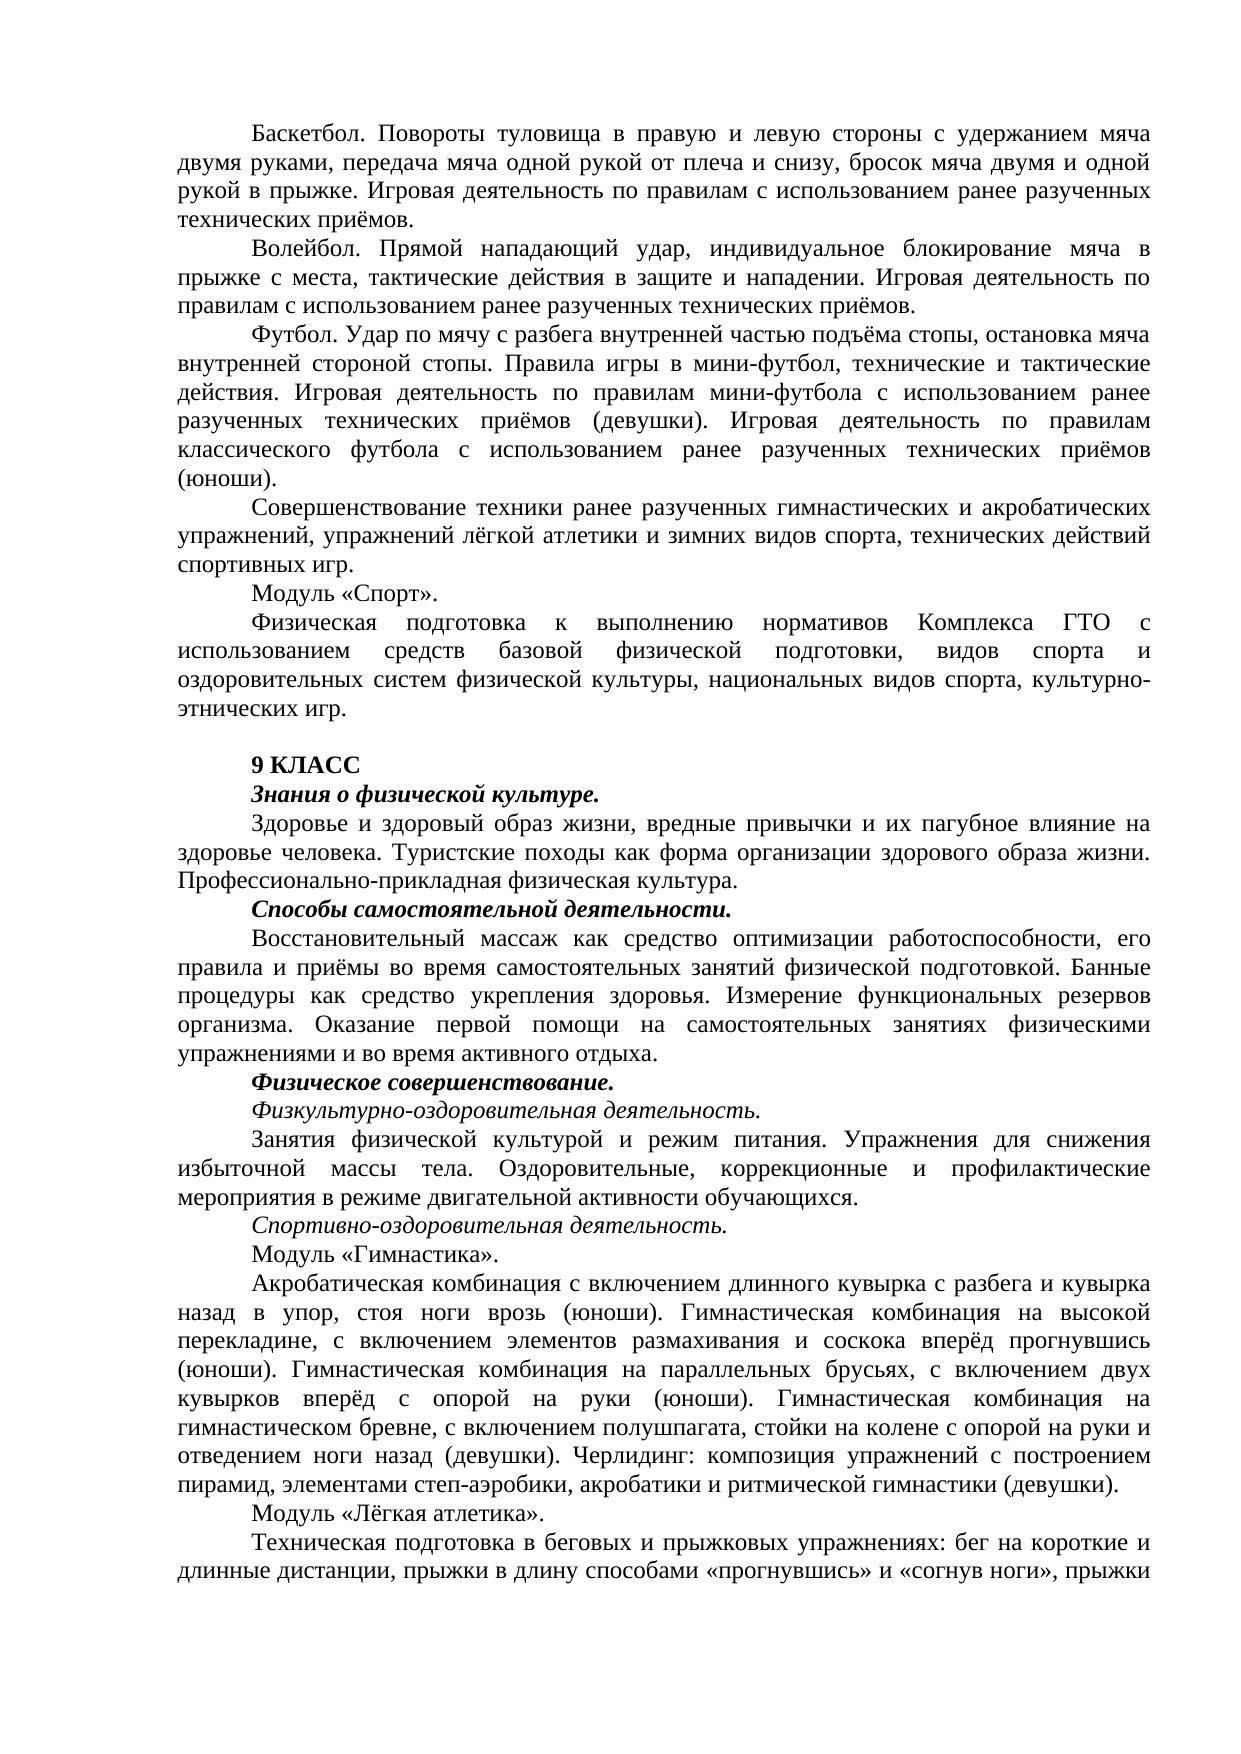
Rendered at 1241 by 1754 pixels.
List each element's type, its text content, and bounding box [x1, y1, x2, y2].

text 9 КЛАСС [177, 751, 1152, 779]
text Физкультурно-оздоровительная деятельность. [177, 1096, 1152, 1124]
text Спортивно-оздоровительная деятельность. [177, 1211, 1152, 1239]
text Совершенствование техники ранее разученных гимнастических и акробатических упражнений, упражнений лёгкой атлетики и зимних видов спорта, технических действий спортивных игр. [177, 492, 1152, 578]
text Баскетбол. Повороты туловища в правую и левую стороны с удержанием мяча двумя руками, передача мяча одной рукой от плеча и снизу, бросок мяча двумя и одной рукой в прыжке. Игровая деятельность по правилам с использованием ранее разученных технических приёмов. [177, 118, 1152, 233]
text Занятия физической культурой и режим питания. Упражнения для снижения избыточной массы тела. Оздоровительные, коррекционные и профилактические мероприятия в режиме двигательной активности обучающихся. [177, 1124, 1152, 1211]
text Акробатическая комбинация с включением длинного кувырка с разбега и кувырка назад в упор, стоя ноги врозь (юноши). Гимнастическая комбинация на высокой перекладине, с включением элементов размахивания и соскока вперёд прогнувшись (юноши). Гимнастическая комбинация на параллельных брусьях, с включением двух кувырков вперёд с опорой на руки (юноши). Гимнастическая комбинация на гимнастическом бревне, с включением полушпагата, стойки на колене с опорой на руки и отведением ноги назад (девушки). Черлидинг: композиция упражнений с построением пирамид, элементами степ-аэробики, акробатики и ритмической гимнастики (девушки). [177, 1268, 1152, 1498]
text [177, 1527, 1152, 1584]
text Восстановительный массаж как средство оптимизации работоспособности, его правила и приёмы во время самостоятельных занятий физической подготовкой. Банные процедуры как средство укрепления здоровья. Измерение функциональных резервов организма. Оказание первой помощи на самостоятельных занятиях физическими упражнениями и во время активного отдыха. [177, 923, 1152, 1067]
text Футбол. Удар по мячу с разбега внутренней частью подъёма стопы, остановка мяча внутренней стороной стопы. Правила игры в мини-футбол, технические и тактические действия. Игровая деятельность по правилам мини-футбола с использованием ранее разученных технических приёмов (девушки). Игровая деятельность по правилам классического футбола с использованием ранее разученных технических приёмов (юноши). [177, 319, 1152, 492]
text Волейбол. Прямой нападающий удар, индивидуальное блокирование мяча в прыжке с места, тактические действия в защите и нападении. Игровая деятельность по правилам с использованием ранее разученных технических приёмов. [177, 233, 1152, 319]
text Модуль «Спорт». [177, 578, 1152, 607]
text Модуль «Лёгкая атлетика». [177, 1498, 1152, 1527]
text Способы самостоятельной деятельности. [177, 894, 1152, 923]
text Физическая подготовка к выполнению нормативов Комплекса ГТО с использованием средств базовой физической подготовки, видов спорта и оздоровительных систем физической культуры, национальных видов спорта, культурно-этнических игр. [177, 607, 1152, 722]
text Здоровье и здоровый образ жизни, вредные привычки и их пагубное влияние на здоровье человека. Туристские походы как форма организации здорового образа жизни. Профессионально-прикладная физическая культура. [177, 808, 1152, 894]
text Знания о физической культуре. [177, 779, 1152, 808]
text Модуль «Гимнастика». [177, 1239, 1152, 1268]
text Физическое совершенствование. [177, 1067, 1152, 1096]
